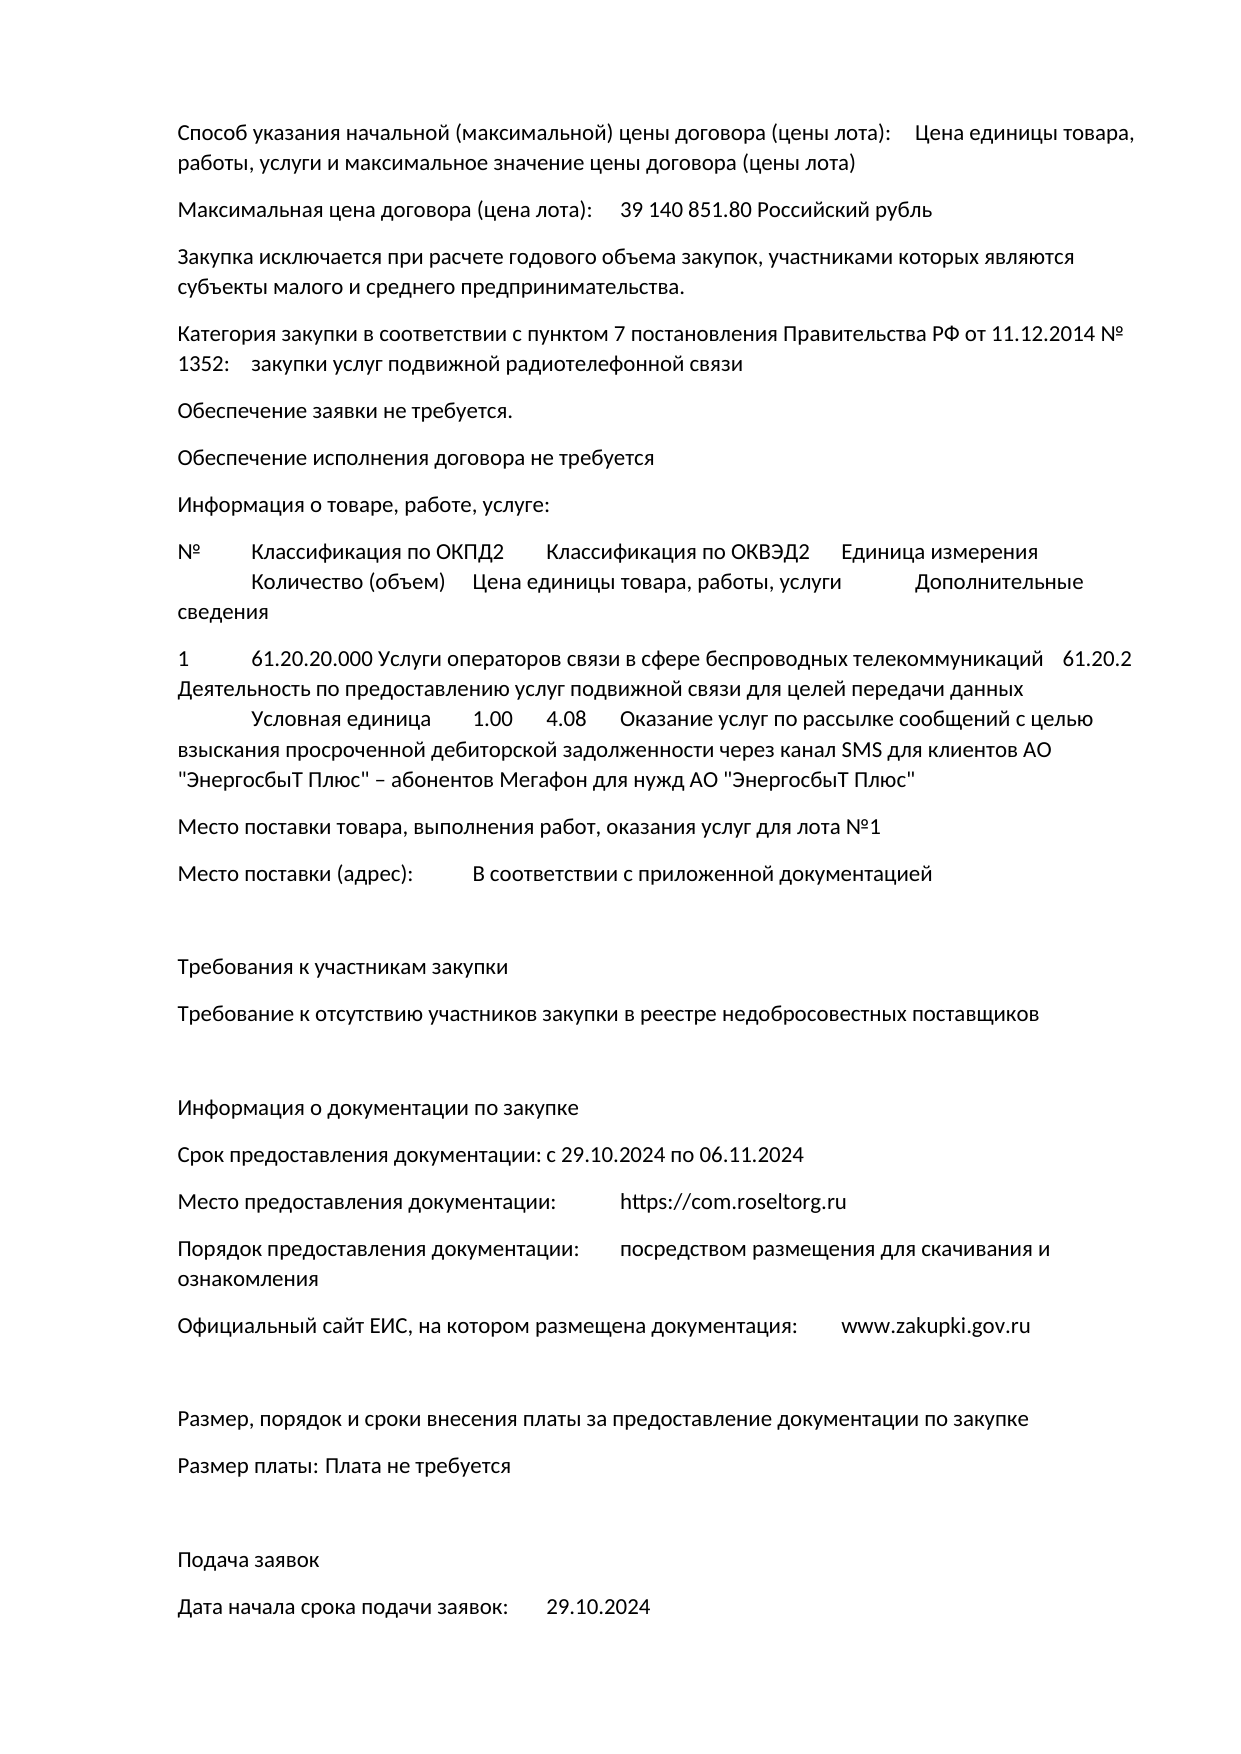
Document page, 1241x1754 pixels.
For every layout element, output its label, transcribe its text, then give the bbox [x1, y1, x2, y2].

text № Классификация по ОКПД2 Классификация по ОКВЭД2 Единица измерения Количество (объем) Цена единицы товара, работы, услуги Дополнительные сведения [177, 537, 1152, 625]
text Требование к отсутствию участников закупки в реестре недобросовестных поставщиков [177, 999, 1152, 1027]
text Дата начала срока подачи заявок: 29.10.2024 [177, 1592, 1152, 1620]
text Способ указания начальной (максимальной) цены договора (цены лота): Цена единицы товара, работы, услуги и максимальное значение цены договора (цены лота) [177, 118, 1152, 176]
text Срок предоставления документации: с 29.10.2024 по 06.11.2024 [177, 1140, 1152, 1168]
text Размер платы: Плата не требуется [177, 1451, 1152, 1479]
text Порядок предоставления документации: посредством размещения для скачивания и ознакомления [177, 1234, 1152, 1292]
text 1 61.20.20.000 Услуги операторов связи в сфере беспроводных телекоммуникаций 61.20.2 Деятельность по предоставлению услуг подвижной связи для целей передачи данных Условная единица 1.00 4.08 Оказание услуг по рассылке сообщений с целью взыскания просроченной дебиторской задолженности через канал SMS для клиентов АО "ЭнергосбыТ Плюс" – абонентов Мегафон для нужд АО "ЭнергосбыТ Плюс" [177, 644, 1152, 793]
text Информация о документации по закупке [177, 1093, 1152, 1121]
text Официальный сайт ЕИС, на котором размещена документация: www.zakupki.gov.ru [177, 1311, 1152, 1339]
text Закупка исключается при расчете годового объема закупок, участниками которых являются субъекты малого и среднего предпринимательства. [177, 242, 1152, 300]
text Место предоставления документации: https://com.roseltorg.ru [177, 1187, 1152, 1215]
text Обеспечение исполнения договора не требуется [177, 443, 1152, 471]
text Подача заявок [177, 1545, 1152, 1573]
text Категория закупки в соответствии с пунктом 7 постановления Правительства РФ от 11.12.2014 № 1352: закупки услуг подвижной радиотелефонной связи [177, 319, 1152, 377]
text Информация о товаре, работе, услуге: [177, 490, 1152, 518]
text Максимальная цена договора (цена лота): 39 140 851.80 Российский рубль [177, 195, 1152, 223]
text Место поставки (адрес): В соответствии с приложенной документацией [177, 859, 1152, 887]
text Обеспечение заявки не требуется. [177, 396, 1152, 424]
text Требования к участникам закупки [177, 952, 1152, 981]
text Размер, порядок и сроки внесения платы за предоставление документации по закупке [177, 1404, 1152, 1433]
text Место поставки товара, выполнения работ, оказания услуг для лота №1 [177, 812, 1152, 840]
